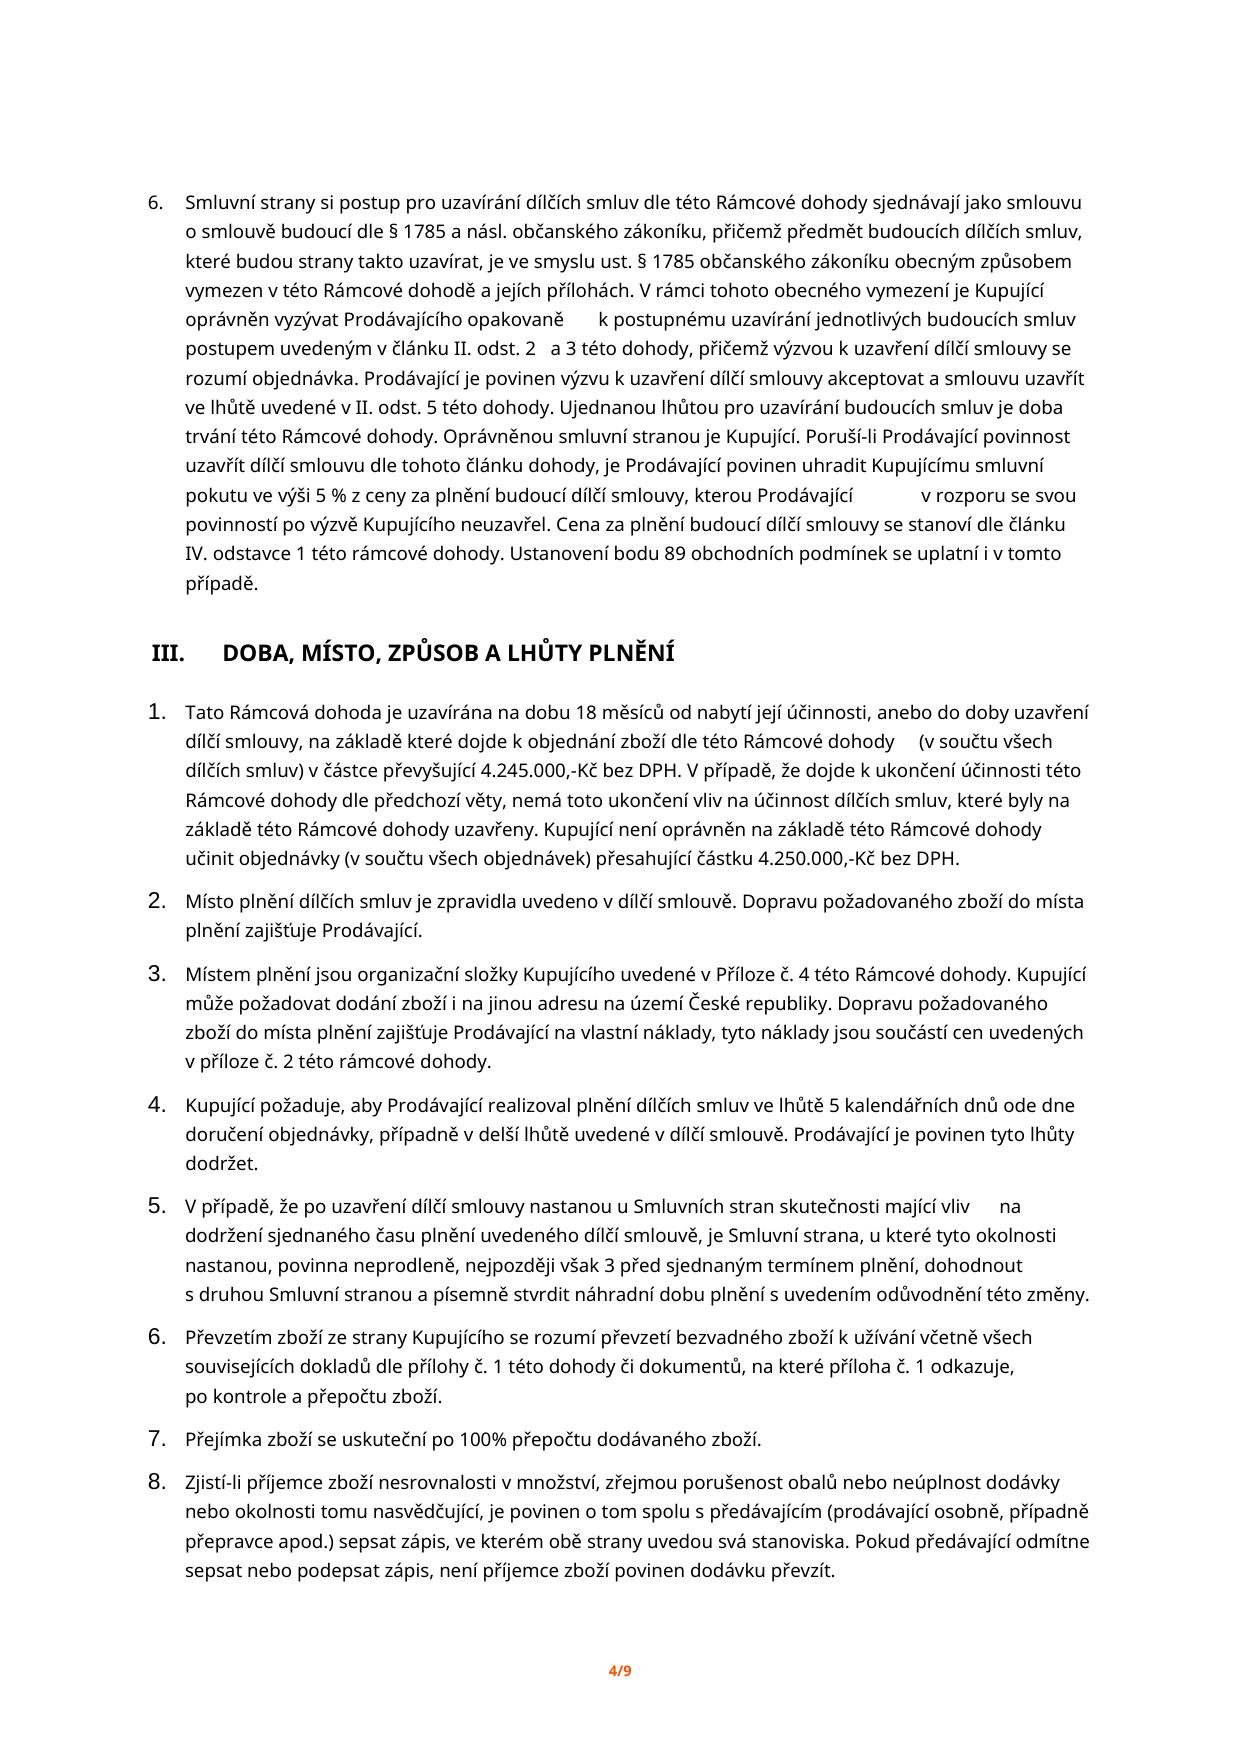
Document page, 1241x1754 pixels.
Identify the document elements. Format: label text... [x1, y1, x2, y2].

list DOBA, MÍSTO, ZPŮSOB A LHŮTY PLNĚNÍ [185, 637, 1093, 668]
list Místem plnění jsou organizační složky Kupujícího uvedené v Příloze č. 4 této Rámcové dohody. Kupující může požadovat dodání zboží i na jinou adresu na území České republiky. Dopravu požadovaného zboží do místa plnění zajišťuje Prodávající na vlastní náklady, tyto náklady jsou součástí cen uvedených v příloze č. 2 této rámcové dohody. [148, 959, 1093, 1074]
list Zjistí-li příjemce zboží nesrovnalosti v množství, zřejmou porušenost obalů nebo neúplnost dodávky nebo okolnosti tomu nasvědčující, je povinen o tom spolu s předávajícím (prodávající osobně, případně přepravce apod.) sepsat zápis, ve kterém obě strany uvedou svá stanoviska. Pokud předávající odmítne sepsat nebo podepsat zápis, není příjemce zboží povinen dodávku převzít. [148, 1468, 1093, 1583]
list Kupující požaduje, aby Prodávající realizoval plnění dílčích smluv ve lhůtě 5 kalendářních dnů ode dne doručení objednávky, případně v delší lhůtě uvedené v dílčí smlouvě. Prodávající je povinen tyto lhůty dodržet. [148, 1091, 1093, 1176]
list Tato Rámcová dohoda je uzavírána na dobu 18 měsíců od nabytí její účinnosti, anebo do doby uzavření dílčí smlouvy, na základě které dojde k objednání zboží dle této Rámcové dohody (v součtu všech dílčích smluv) v částce převyšující 4.245.000,-Kč bez DPH. V případě, že dojde k ukončení účinnosti této Rámcové dohody dle předchozí věty, nemá toto ukončení vliv na účinnost dílčích smluv, které byly na základě této Rámcové dohody uzavřeny. Kupující není oprávněn na základě této Rámcové dohody učinit objednávky (v součtu všech objednávek) přesahující částku 4.250.000,-Kč bez DPH. [148, 698, 1093, 871]
list Převzetím zboží ze strany Kupujícího se rozumí převzetí bezvadného zboží k užívání včetně všech souvisejících dokladů dle přílohy č. 1 této dohody či dokumentů, na které příloha č. 1 odkazuje, po kontrole a přepočtu zboží. [148, 1323, 1093, 1408]
list V případě, že po uzavření dílčí smlouvy nastanou u Smluvních stran skutečnosti mající vliv na dodržení sjednaného času plnění uvedeného dílčí smlouvě, je Smluvní strana, u které tyto okolnosti nastanou, povinna neprodleně, nejpozději však 3 před sjednaným termínem plnění, dohodnout s druhou Smluvní stranou a písemně stvrdit náhradní dobu plnění s uvedením odůvodnění této změny. [148, 1192, 1093, 1307]
list Přejímka zboží se uskuteční po 100% přepočtu dodávaného zboží. [148, 1425, 1093, 1452]
list Smluvní strany si postup pro uzavírání dílčích smluv dle této Rámcové dohody sjednávají jako smlouvu o smlouvě budoucí dle § 1785 a násl. občanského zákoníku, přičemž předmět budoucích dílčích smluv, které budou strany takto uzavírat, je ve smyslu ust. § 1785 občanského zákoníku obecným způsobem vymezen v této Rámcové dohodě a jejích přílohách. V rámci tohoto obecného vymezení je Kupující oprávněn vyzývat Prodávajícího opakovaně k postupnému uzavírání jednotlivých budoucích smluv postupem uvedeným v článku II. odst. 2 a 3 této dohody, přičemž výzvou k uzavření dílčí smlouvy se rozumí objednávka. Prodávající je povinen výzvu k uzavření dílčí smlouvy akceptovat a smlouvu uzavřít ve lhůtě uvedené v II. odst. 5 této dohody. Ujednanou lhůtou pro uzavírání budoucích smluv je doba trvání této Rámcové dohody. Oprávněnou smluvní stranou je Kupující. Poruší-li Prodávající povinnost uzavřít dílčí smlouvu dle tohoto článku dohody, je Prodávající povinen uhradit Kupujícímu smluvní pokutu ve výši 5 % z ceny za plnění budoucí dílčí smlouvy, kterou Prodávající v rozporu se svou povinností po výzvě Kupujícího neuzavřel. Cena za plnění budoucí dílčí smlouvy se stanoví dle článku IV. odstavce 1 této rámcové dohody. Ustanovení bodu 89 obchodních podmínek se uplatní i v tomto případě. [148, 189, 1093, 596]
list Místo plnění dílčích smluv je zpravidla uvedeno v dílčí smlouvě. Dopravu požadovaného zboží do místa plnění zajišťuje Prodávající. [148, 887, 1093, 943]
